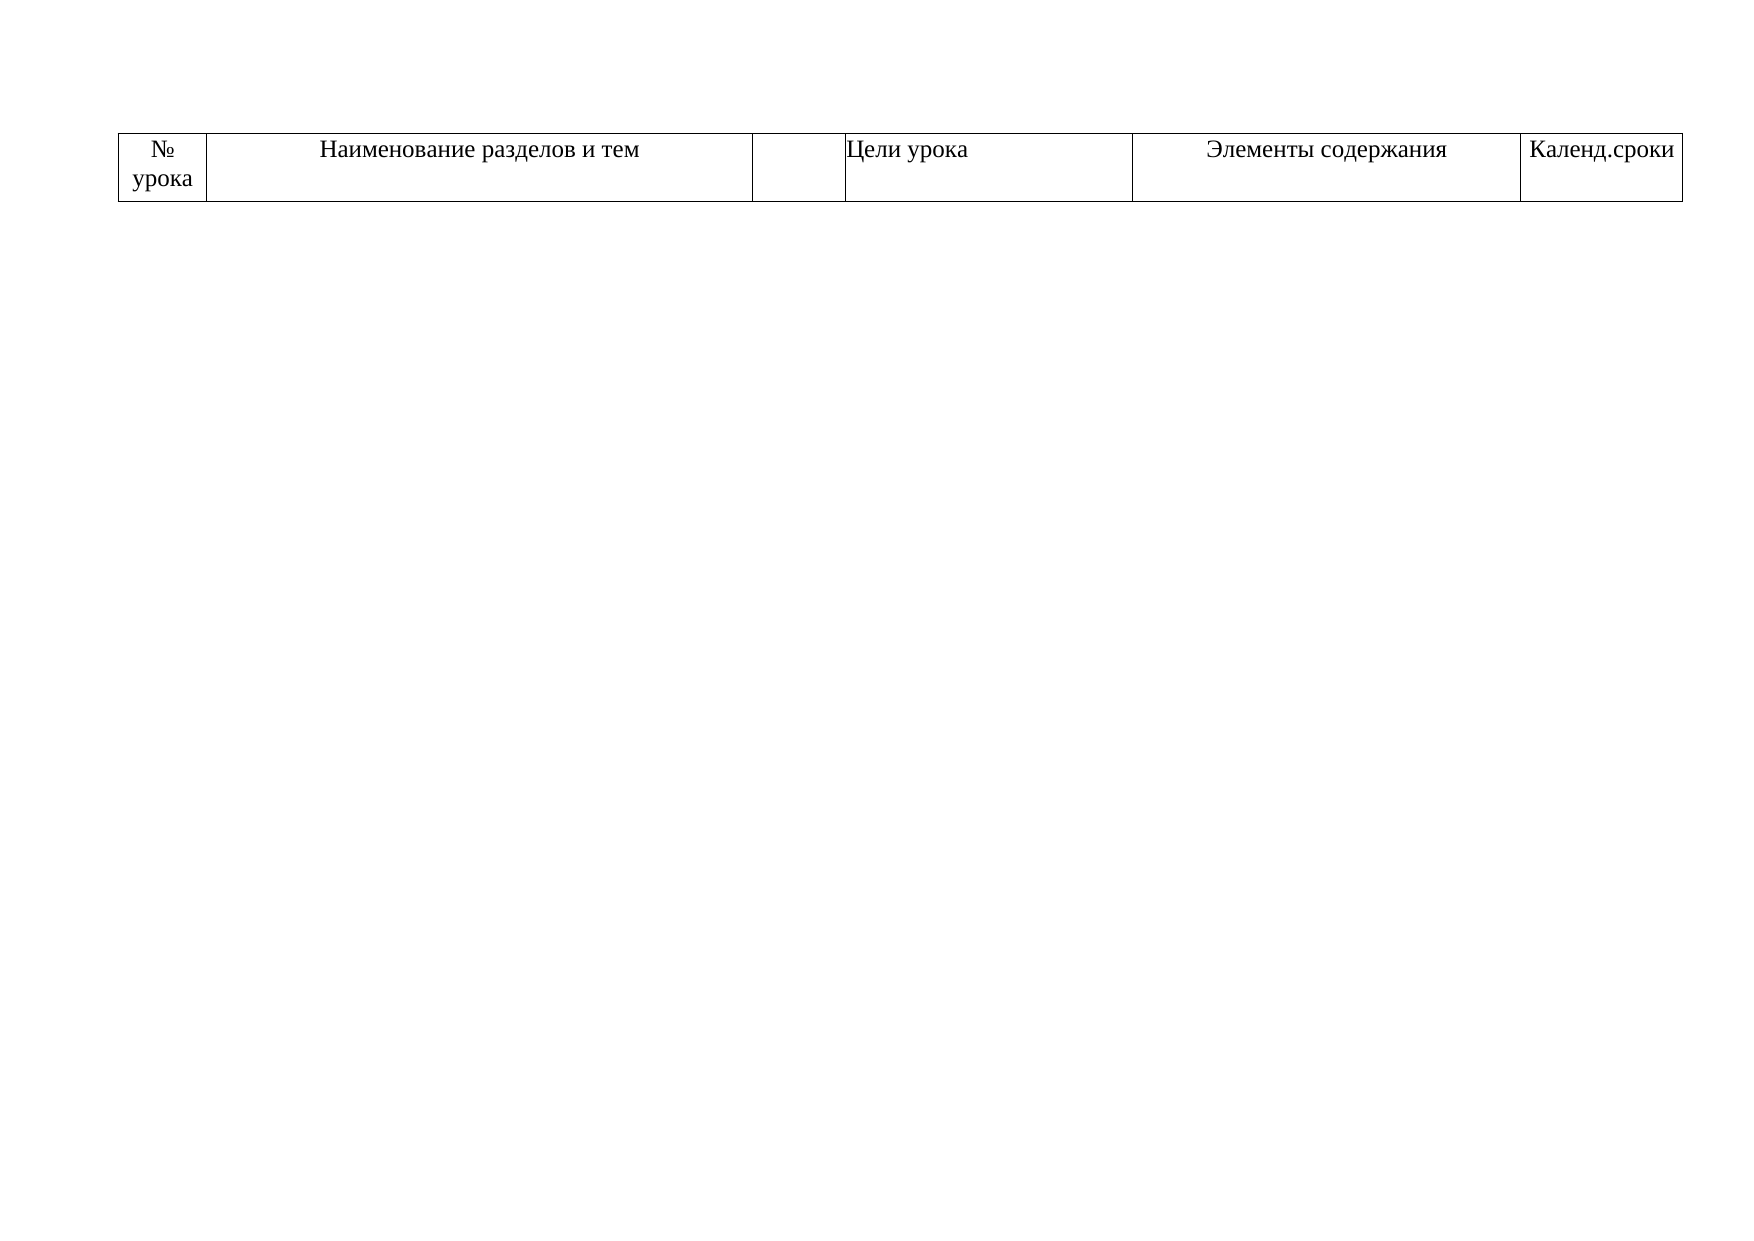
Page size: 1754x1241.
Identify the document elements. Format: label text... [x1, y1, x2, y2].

table_header № урока [119, 134, 206, 201]
table_header Цели урока [846, 134, 1132, 201]
table_header Наименование разделов и тем [207, 134, 752, 201]
table_header Элементы содержания [1133, 134, 1520, 201]
table_header Календ.сроки [1521, 134, 1682, 201]
table_header [753, 134, 845, 201]
